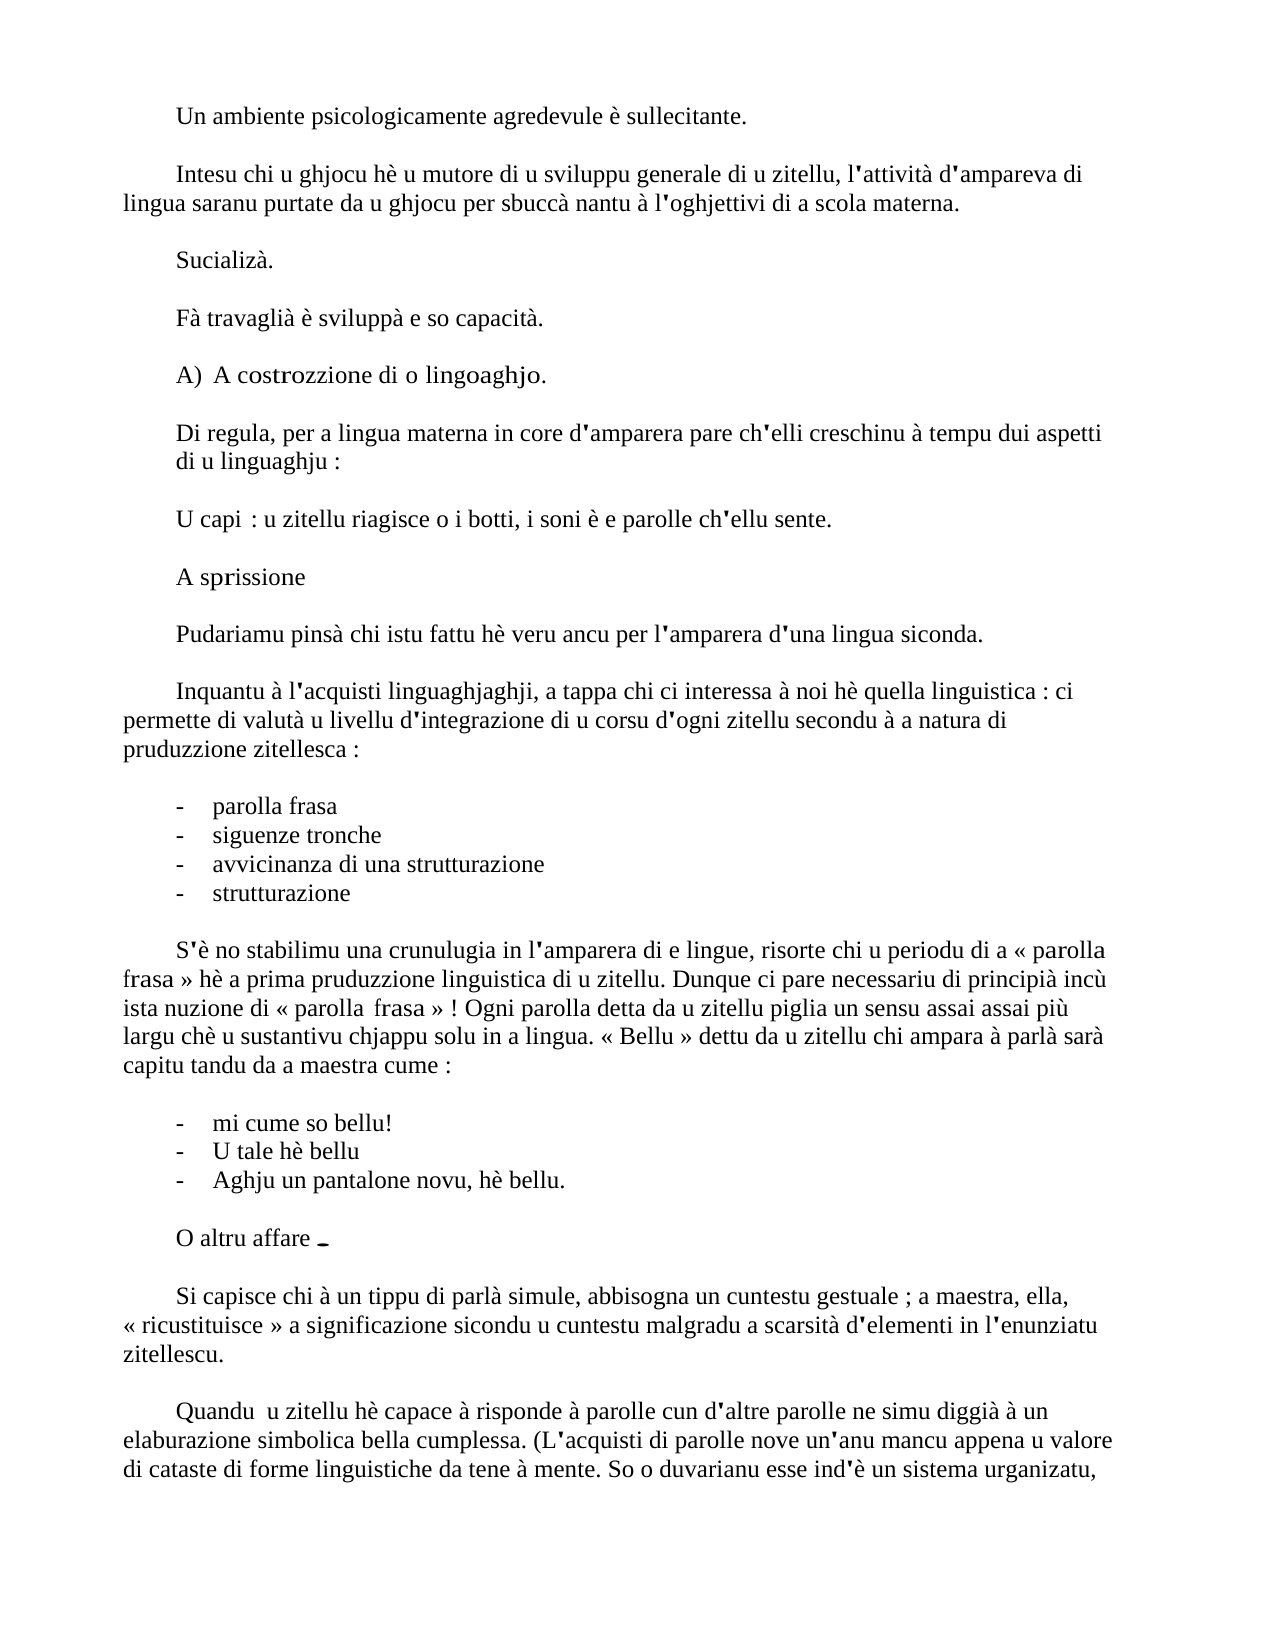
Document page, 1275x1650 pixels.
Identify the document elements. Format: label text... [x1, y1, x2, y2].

text U capi : u zitellu riagisce o i botti, i soni è e parolle ch'ellu sente. [176, 504, 1125, 533]
text Quandu u zitellu hè capace à risponde à parolle cun d'altre parolle ne simu diggià à un elaburazione simbolica bella cumplessa. (L'acquisti di parolle nove un'anu mancu appena u valore di cataste di forme linguistiche da tene à mente. So o duvarianu esse ind'è un sistema urganizatu, [123, 1396, 1117, 1482]
text « ricustituisce » a significazione sicondu u cuntestu malgradu a scarsità d'elementi in l'enunziatu zitellescu. [123, 1310, 1102, 1367]
text - parolla frasa [176, 791, 1125, 820]
text Sucializà. [176, 245, 1125, 274]
text A) A costrozzione di o lingoaghjo. [176, 360, 1125, 389]
text - U tale hè bellu [176, 1136, 1125, 1165]
text Un ambiente psicologicamente agredevule è sullecitante. [176, 101, 1125, 130]
text - mi cume so bellu! [176, 1108, 1125, 1136]
text Si capisce chi à un tippu di parlà simule, abbisogna un cuntestu gestuale ; a maestra, ella, [176, 1281, 1125, 1310]
text Intesu chi u ghjocu hè u mutore di u sviluppu generale di u zitellu, l'attività d'ampareva di lingua saranu purtate da u ghjocu per sbuccà nantu à l'oghjettivi di a scola materna. [123, 159, 1087, 216]
text - avvicinanza di una strutturazione [176, 849, 1125, 878]
text - strutturazione [176, 878, 1125, 906]
text A sprissione [176, 562, 1125, 590]
text Fà travaglià è sviluppà e so capacità. [176, 303, 1125, 331]
text - Aghju un pantalone novu, hè bellu. O altru affare. [176, 1165, 572, 1251]
text S'è no stabilimu una crunulugia in l'amparera di e lingue, risorte chi u periodu di a « parolla frasa » hè a prima pruduzzione linguistica di u zitellu. Dunque ci pare necessariu di principià incù ista nuzione di « parolla frasa » ! Ogni parolla detta da u zitellu piglia un sensu assai assai più largu chè u sustantivu chjappu solu in a lingua. « Bellu » dettu da u zitellu chi ampara à parlà sarà capitu tandu da a maestra cume : [123, 935, 1111, 1079]
text Inquantu à l'acquisti linguaghjaghji, a tappa chi ci interessa à noi hè quella linguistica : ci permette di valutà u livellu d'integrazione di u corsu d'ogni zitellu secondu à a natura di pruduzzione zitellesca : [123, 676, 1078, 763]
text - siguenze tronche [176, 820, 1125, 849]
text Di regula, per a lingua materna in core d'amparera pare ch'elli creschinu à tempu dui aspetti di u linguaghju : [176, 418, 1105, 475]
text Pudariamu pinsà chi istu fattu hè veru ancu per l'amparera d'una lingua siconda. [176, 619, 1125, 648]
